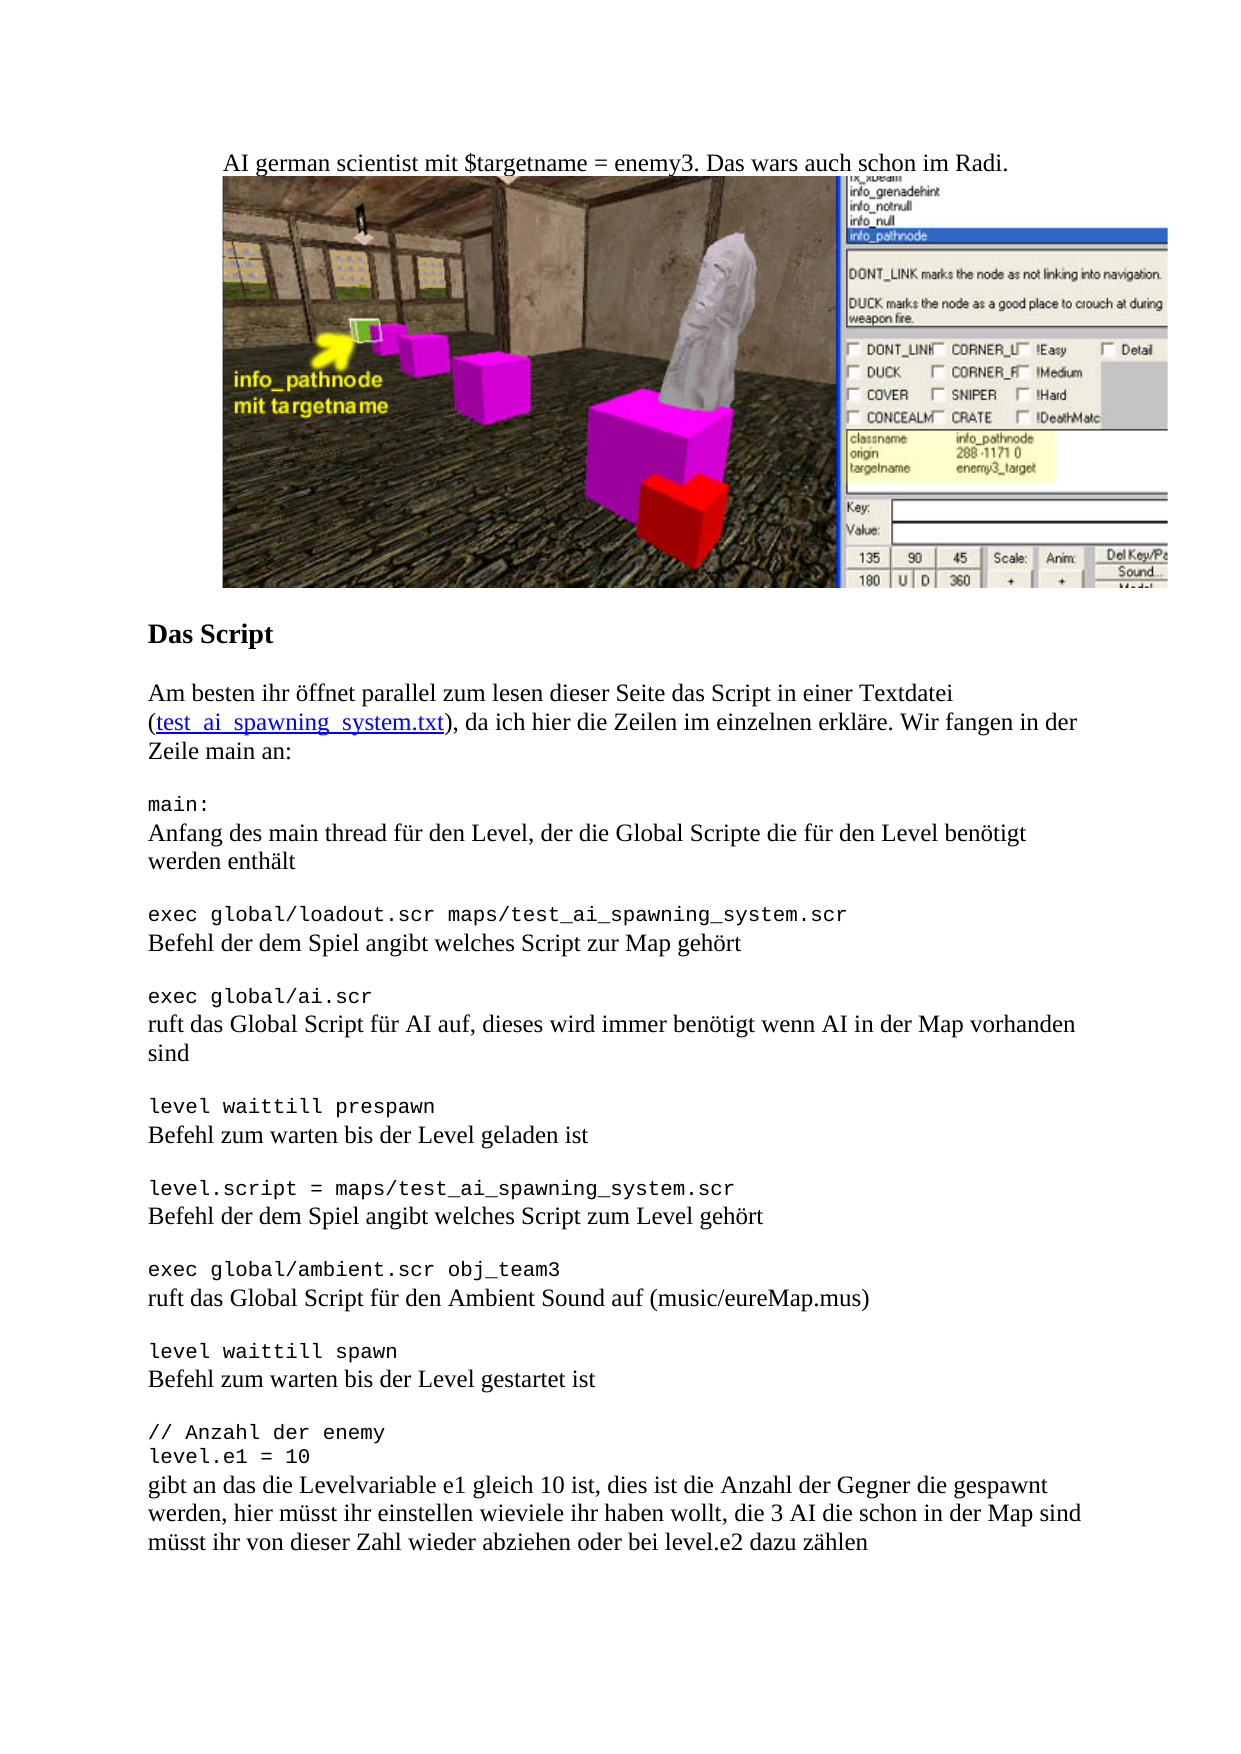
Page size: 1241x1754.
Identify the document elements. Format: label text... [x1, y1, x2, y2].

text exec global/ambient.scr obj_team3 ruft das Global Script für den Ambient Sound auf (music/eureMap.mus) [148, 1259, 1093, 1312]
text main: Anfang des main thread für den Level, der die Global Scripte die für den Level benötigt werden enthält [148, 794, 1093, 875]
text Am besten ihr öffnet parallel zum lesen dieser Seite das Script in einer Textdatei (test_ai_spawning_system.txt), da ich hier die Zeilen im einzelnen erkläre. Wir fangen in der Zeile main an: [148, 678, 1093, 765]
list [185, 148, 1093, 588]
text exec global/loadout.scr maps/test_ai_spawning_system.scr Befehl der dem Spiel angibt welches Script zur Map gehört [148, 904, 1093, 957]
text exec global/ai.scr ruft das Global Script für AI auf, dieses wird immer benötigt wenn AI in der Map vorhanden sind [148, 986, 1093, 1067]
text Das Script [148, 617, 1093, 649]
text level waittill spawn Befehl zum warten bis der Level gestartet ist [148, 1341, 1093, 1393]
text // Anzahl der enemy level.e1 = 10 gibt an das die Levelvariable e1 gleich 10 ist, dies ist die Anzahl der Gegner die gespawnt werden, hier müsst ihr einstellen wieviele ihr haben wollt, die 3 AI die schon in der Map sind müsst ihr von dieser Zahl wieder abziehen oder bei level.e2 dazu zählen [148, 1422, 1093, 1556]
picture [222, 176, 1168, 588]
text level.script = maps/test_ai_spawning_system.scr Befehl der dem Spiel angibt welches Script zum Level gehört [148, 1178, 1093, 1230]
text level waittill prespawn Befehl zum warten bis der Level geladen ist [148, 1096, 1093, 1148]
